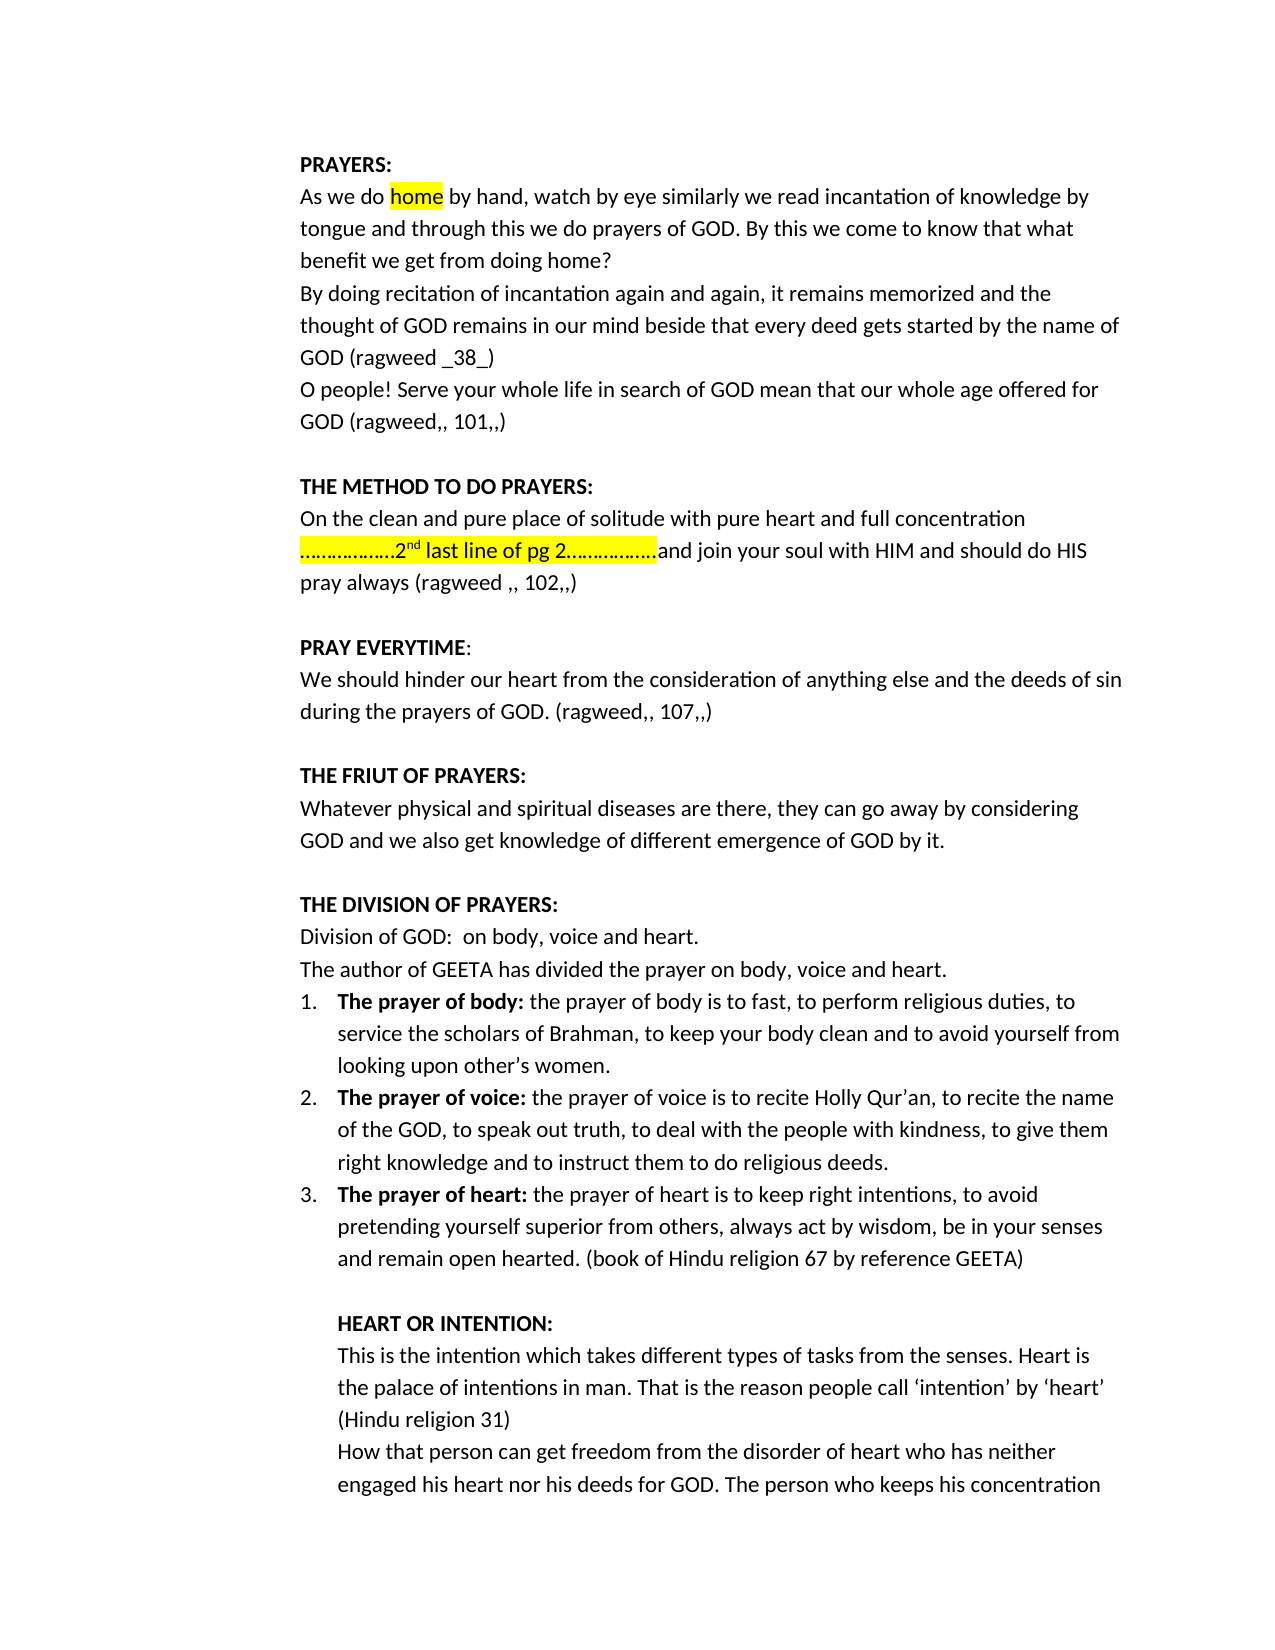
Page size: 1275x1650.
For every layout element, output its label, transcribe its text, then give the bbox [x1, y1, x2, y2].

list The author of GEETA has divided the prayer on body, voice and heart. [300, 955, 1125, 983]
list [337, 1437, 1125, 1498]
list THE FRIUT OF PRAYERS: [300, 762, 1125, 789]
list THE DIVISION OF PRAYERS: [300, 890, 1125, 918]
list The prayer of heart: the prayer of heart is to keep right intentions, to avoid pretending yourself superior from others, always act by wisdom, be in your senses and remain open hearted. (book of Hindu religion 67 by reference GEETA) [300, 1180, 1125, 1272]
list O people! Serve your whole life in search of GOD mean that our whole age offered for GOD (ragweed,, 101,,) [300, 375, 1125, 436]
list On the clean and pure place of solitude with pure heart and full concentration ………………2nd last line of pg 2……………..and join your soul with HIM and should do HIS pray always (ragweed ,, 102,,) [300, 504, 1125, 596]
list PRAY EVERYTIME: [300, 633, 1125, 661]
list Division of GOD: on body, voice and heart. [300, 922, 1125, 951]
list We should hinder our heart from the consideration of anything else and the deeds of sin during the prayers of GOD. (ragweed,, 107,,) [300, 665, 1125, 725]
list As we do home by hand, watch by eye similarly we read incantation of knowledge by tongue and through this we do prayers of GOD. By this we come to know that what benefit we get from doing home? [300, 182, 1125, 274]
list The prayer of voice: the prayer of voice is to recite Holly Qur’an, to recite the name of the GOD, to speak out truth, to deal with the people with kindness, to give them right knowledge and to instruct them to do religious deeds. [300, 1083, 1125, 1176]
list By doing recitation of incantation again and again, it remains memorized and the thought of GOD remains in our mind beside that every deed gets started by the name of GOD (ragweed _38_) [300, 279, 1125, 371]
list THE METHOD TO DO PRAYERS: [300, 472, 1125, 500]
list Whatever physical and spiritual diseases are there, they can go away by considering GOD and we also get knowledge of different emergence of GOD by it. [300, 794, 1125, 854]
list HEART OR INTENTION: [337, 1309, 1125, 1337]
list PRAYERS: [300, 150, 1125, 178]
list This is the intention which takes different types of tasks from the senses. Heart is the palace of intentions in man. That is the reason people call ‘intention’ by ‘heart’ (Hindu religion 31) [337, 1341, 1125, 1433]
list The prayer of body: the prayer of body is to fast, to perform religious duties, to service the scholars of Brahman, to keep your body clean and to avoid yourself from looking upon other’s women. [300, 987, 1125, 1079]
